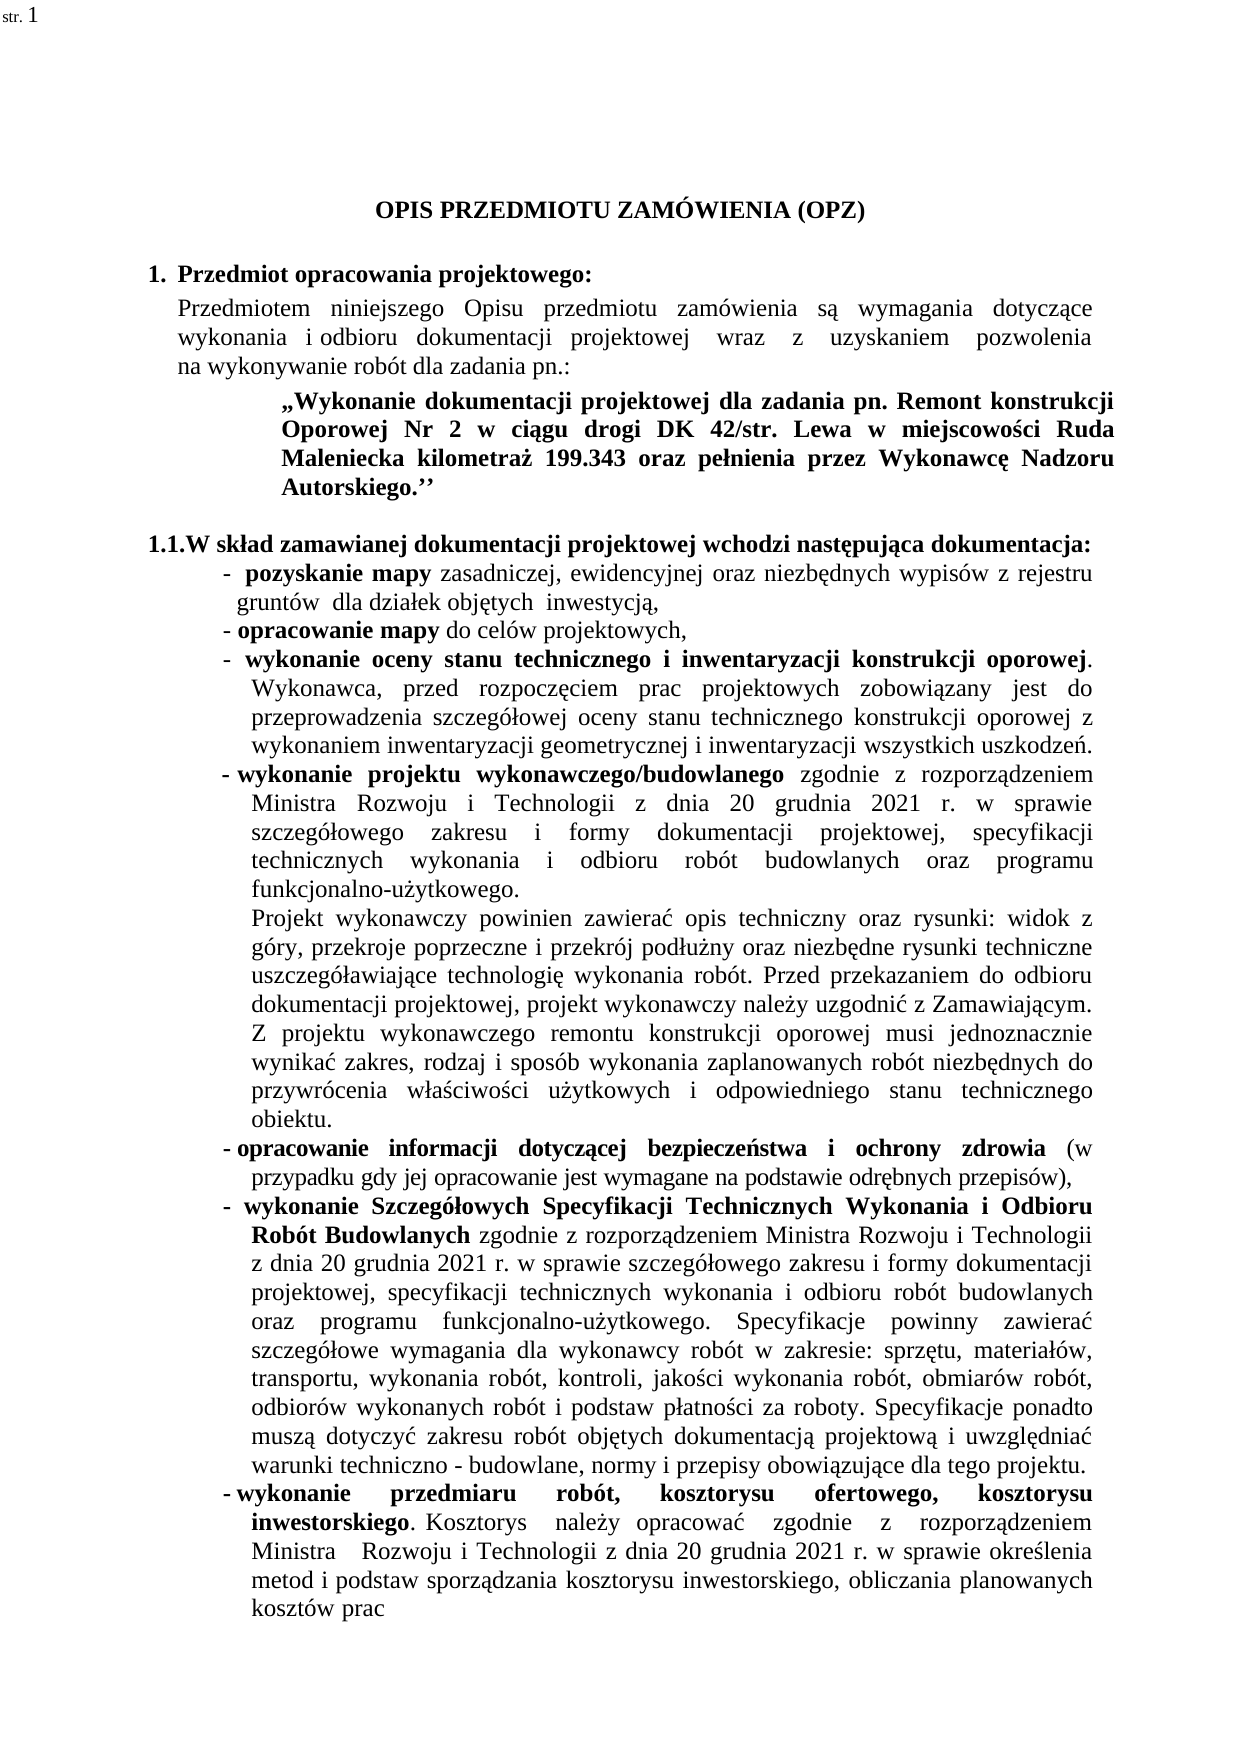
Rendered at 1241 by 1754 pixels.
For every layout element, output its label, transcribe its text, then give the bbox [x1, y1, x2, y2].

list opracowanie mapy do celów projektowych, [223, 616, 1115, 644]
text Przedmiotem niniejszego Opisu przedmiotu zamówienia są wymagania dotyczące wykonania i odbioru dokumentacji projektowej wraz z uzyskaniem pozwolenia na wykonywanie robót dla zadania pn.: [177, 293, 1092, 379]
subtitle OPIS PRZEDMIOTU ZAMÓWIENIA (OPZ) [374, 196, 866, 224]
list pozyskanie mapy zasadniczej, ewidencyjnej oraz niezbędnych wypisów z rejestru gruntów dla działek objętych inwestycją, [223, 558, 1093, 616]
list wykonanie przedmiaru robót, kosztorysu ofertowego, kosztorysu inwestorskiego. Kosztorys należy opracować zgodnie z rozporządzeniem Ministra Rozwoju i Technologii z dnia 20 grudnia 2021 r. w sprawie określenia metod i podstaw sporządzania kosztorysu inwestorskiego, obliczania planowanych kosztów prac [223, 1478, 1093, 1622]
subtitle „Wykonanie dokumentacji projektowej dla zadania pn. Remont konstrukcji Oporowej Nr 2 w ciągu drogi DK 42/str. Lewa w miejscowości Ruda Maleniecka kilometraż 199.343 oraz pełnienia przez Wykonawcę Nadzoru Autorskiego.’’ [281, 386, 1115, 501]
list wykonanie projektu wykonawczego/budowlanego zgodnie z rozporządzeniem Ministra Rozwoju i Technologii z dnia 20 grudnia 2021 r. w sprawie szczegółowego zakresu i formy dokumentacji projektowej, specyfikacji technicznych wykonania i odbioru robót budowlanych oraz programu funkcjonalno-użytkowego. [221, 759, 1093, 903]
list Przedmiot opracowania projektowego: [148, 259, 1115, 288]
text Projekt wykonawczy powinien zawierać opis techniczny oraz rysunki: widok z góry, przekroje poprzeczne i przekrój podłużny oraz niezbędne rysunki techniczne uszczegóławiające technologię wykonania robót. Przed przekazaniem do odbioru dokumentacji projektowej, projekt wykonawczy należy uzgodnić z Zamawiającym. Z projektu wykonawczego remontu konstrukcji oporowej musi jednoznacznie wynikać zakres, rodzaj i sposób wykonania zaplanowanych robót niezbędnych do przywrócenia właściwości użytkowych i odpowiedniego stanu technicznego obiektu. [251, 903, 1093, 1133]
list opracowanie informacji dotyczącej bezpieczeństwa i ochrony zdrowia (w przypadku gdy jej opracowanie jest wymagane na podstawie odrębnych przepisów), [223, 1133, 1093, 1191]
list wykonanie Szczegółowych Specyfikacji Technicznych Wykonania i Odbioru Robót Budowlanych zgodnie z rozporządzeniem Ministra Rozwoju i Technologii z dnia 20 grudnia 2021 r. w sprawie szczegółowego zakresu i formy dokumentacji projektowej, specyfikacji technicznych wykonania i odbioru robót budowlanych oraz programu funkcjonalno-użytkowego. Specyfikacje powinny zawierać szczegółowe wymagania dla wykonawcy robót w zakresie: sprzętu, materiałów, transportu, wykonania robót, kontroli, jakości wykonania robót, obmiarów robót, odbiorów wykonanych robót i podstaw płatności za roboty. Specyfikacje ponadto muszą dotyczyć zakresu robót objętych dokumentacją projektową i uwzględniać warunki techniczno - budowlane, normy i przepisy obowiązujące dla tego projektu. [223, 1191, 1093, 1478]
text 1.1.W skład zamawianej dokumentacji projektowej wchodzi następująca dokumentacja: [148, 529, 1115, 558]
list wykonanie oceny stanu technicznego i inwentaryzacji konstrukcji oporowej. Wykonawca, przed rozpoczęciem prac projektowych zobowiązany jest do przeprowadzenia szczegółowej oceny stanu technicznego konstrukcji oporowej z wykonaniem inwentaryzacji geometrycznej i inwentaryzacji wszystkich uszkodzeń. [223, 644, 1093, 759]
